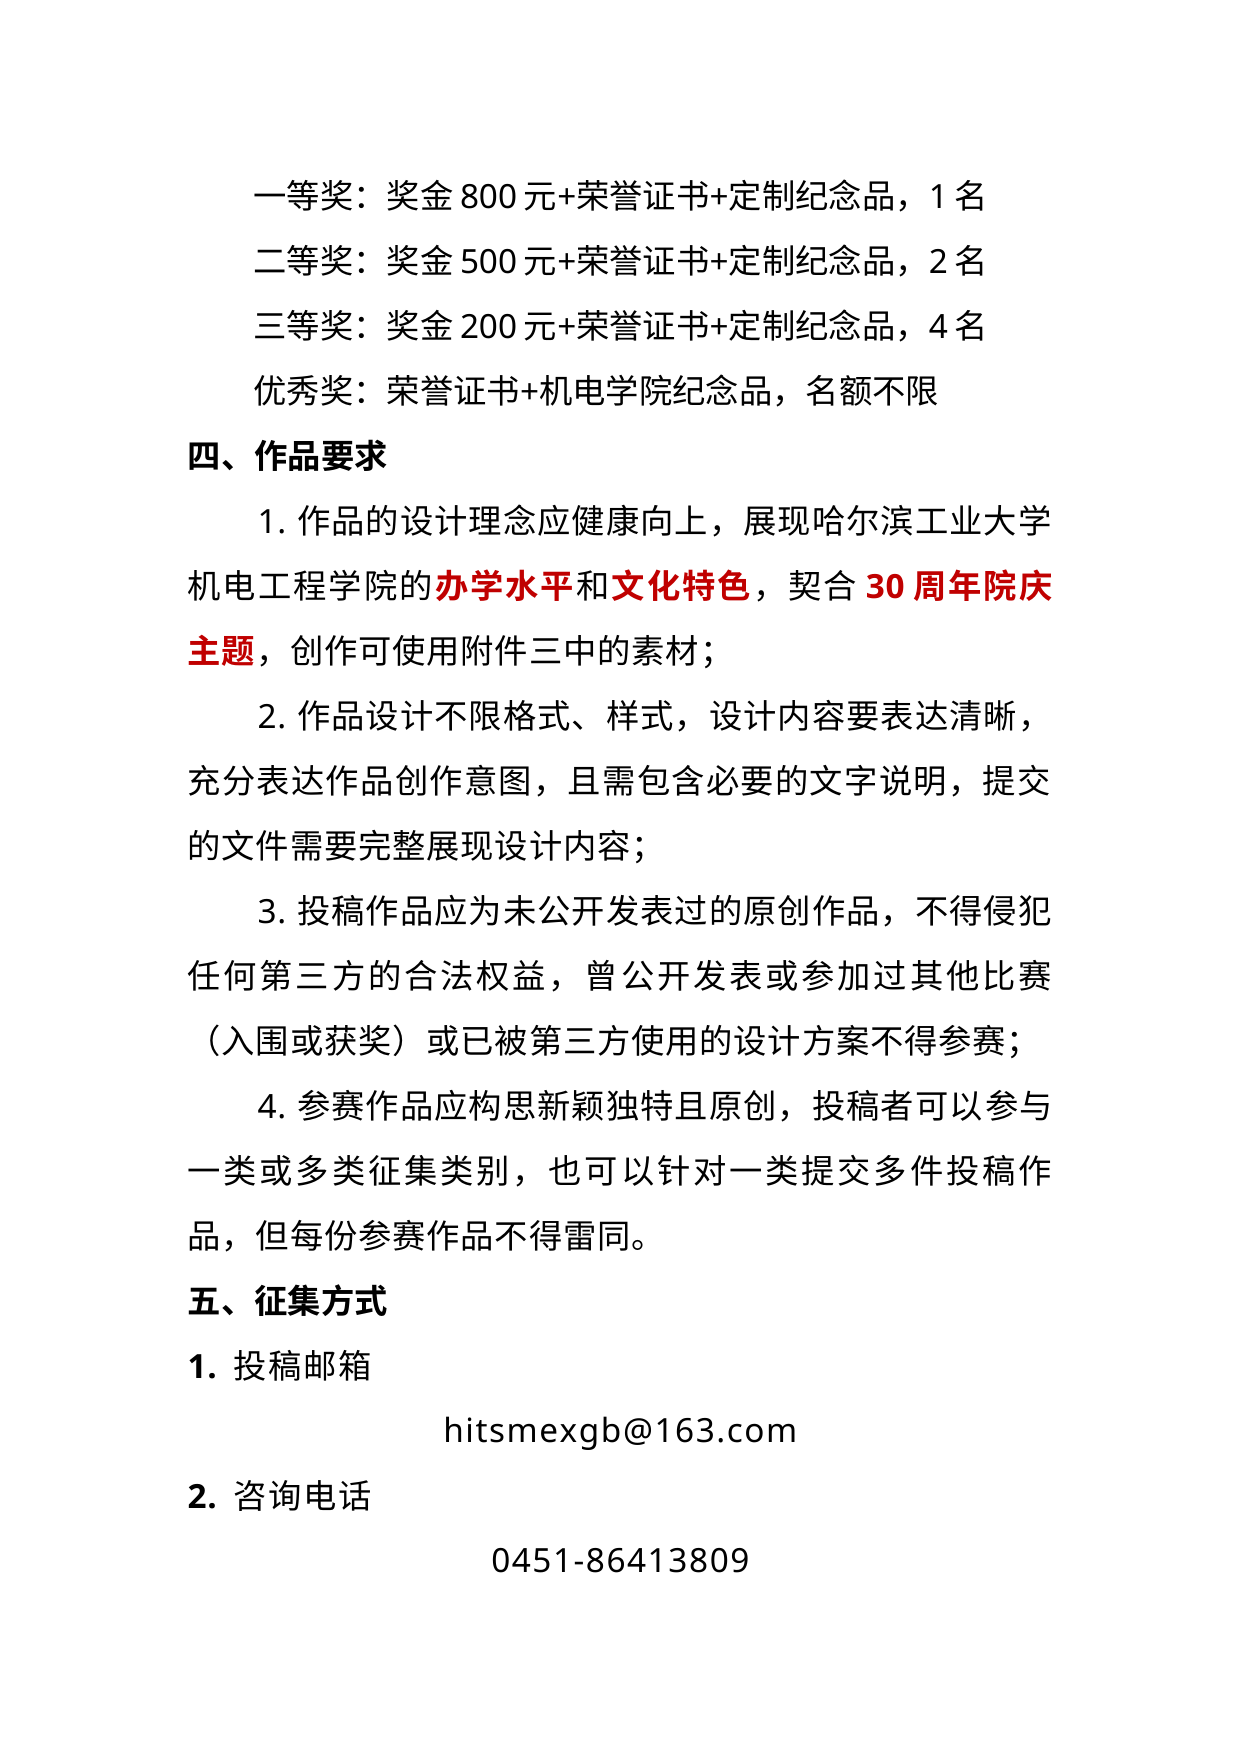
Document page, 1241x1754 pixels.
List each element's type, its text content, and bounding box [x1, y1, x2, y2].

text 三等奖：奖金200元+荣誉证书+定制纪念品，4名 [253, 292, 1053, 357]
text 优秀奖：荣誉证书+机电学院纪念品，名额不限 [253, 357, 1053, 422]
text 1. 作品的设计理念应健康向上，展现哈尔滨工业大学机电工程学院的办学水平和文化特色，契合30周年院庆主题，创作可使用附件三中的素材； [187, 487, 1053, 682]
text 2. 作品设计不限格式、样式，设计内容要表达清晰，充分表达作品创作意图，且需包含必要的文字说明，提交的文件需要完整展现设计内容； [187, 682, 1053, 877]
text 一等奖：奖金800元+荣誉证书+定制纪念品，1名 [253, 162, 1053, 227]
text 0451-86413809 [187, 1527, 1053, 1592]
text 二等奖：奖金500元+荣誉证书+定制纪念品，2名 [253, 227, 1053, 292]
text hitsmexgb@163.com [187, 1397, 1053, 1462]
list 五、征集方式 [187, 1267, 1053, 1332]
list 四、作品要求 [187, 422, 1053, 487]
text 3. 投稿作品应为未公开发表过的原创作品，不得侵犯任何第三方的合法权益，曾公开发表或参加过其他比赛（入围或获奖）或已被第三方使用的设计方案不得参赛； [187, 877, 1053, 1072]
text 4. 参赛作品应构思新颖独特且原创，投稿者可以参与一类或多类征集类别，也可以针对一类提交多件投稿作品，但每份参赛作品不得雷同。 [187, 1072, 1053, 1267]
list 咨询电话 [187, 1462, 1053, 1527]
list 投稿邮箱 [187, 1332, 1053, 1397]
